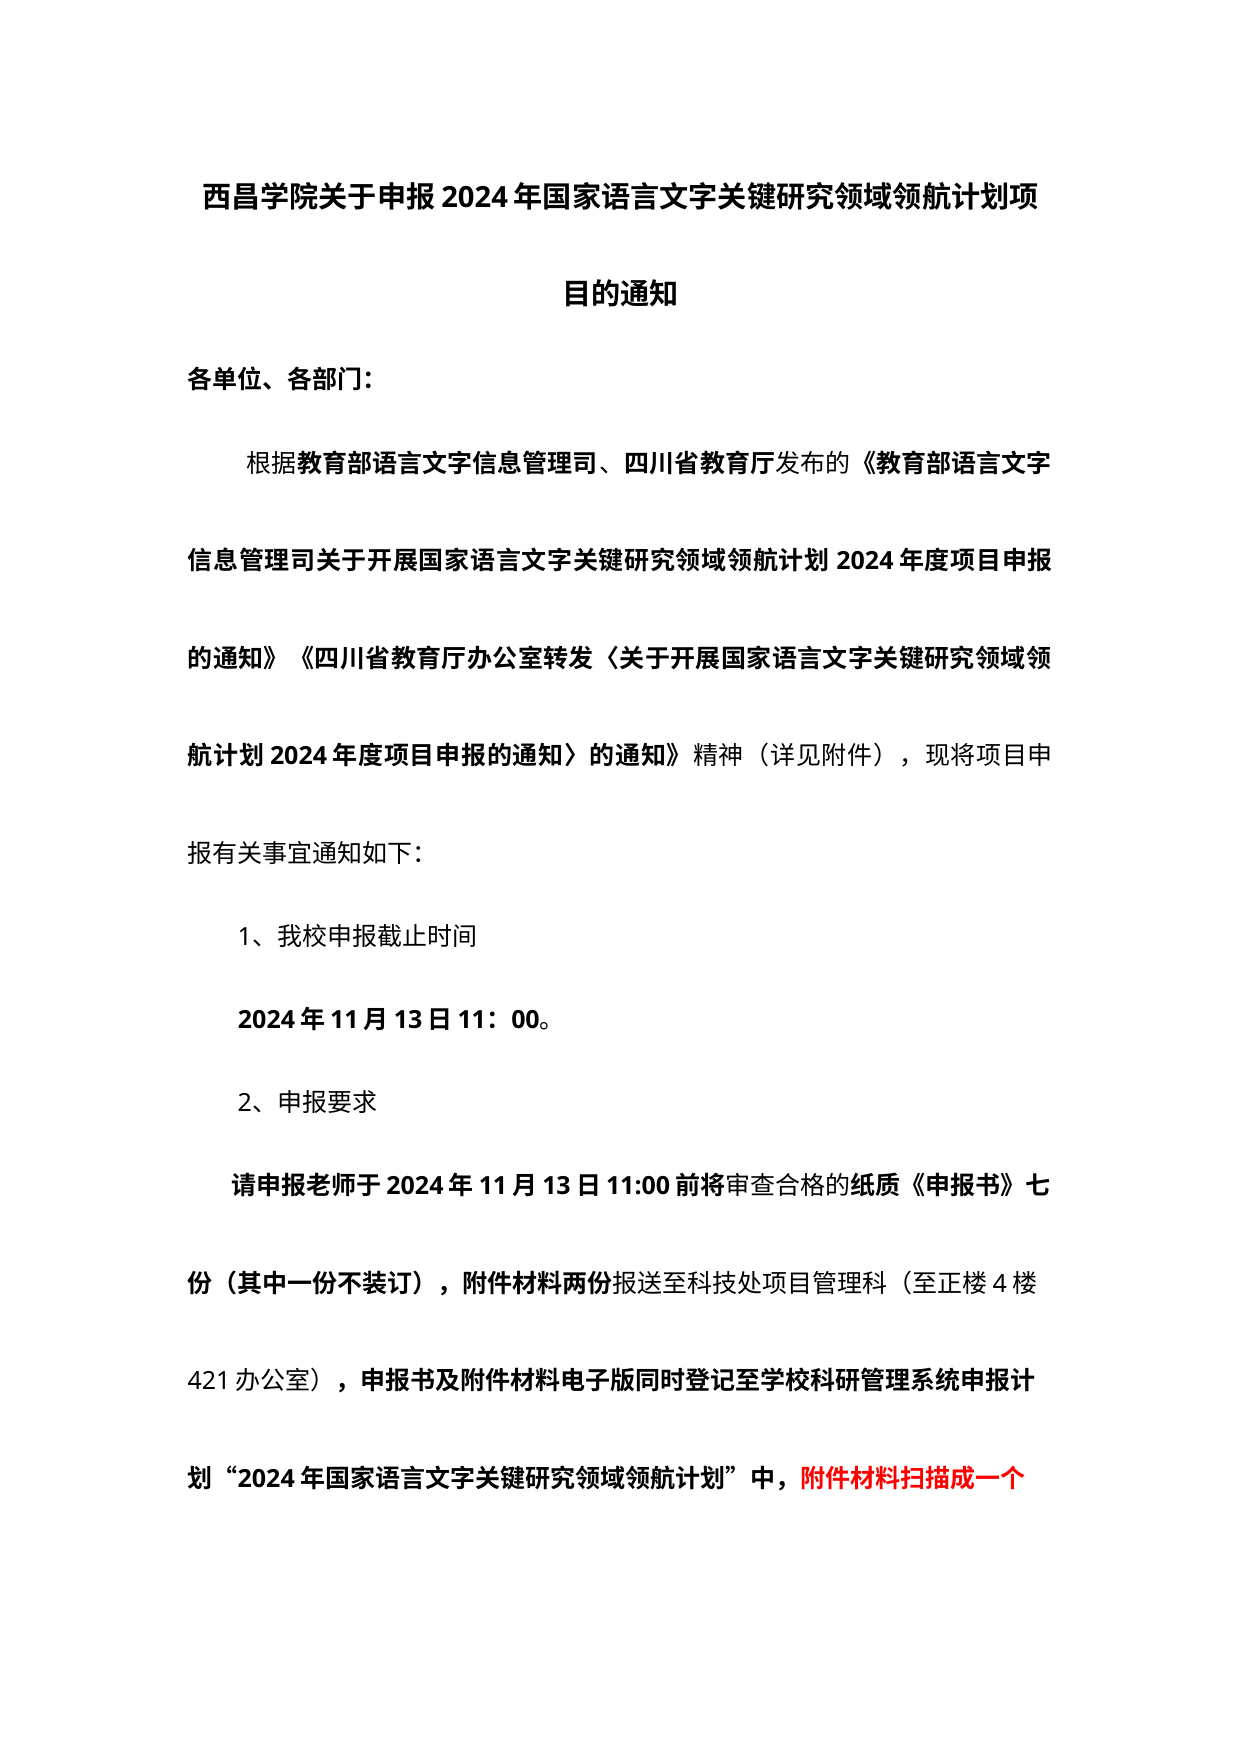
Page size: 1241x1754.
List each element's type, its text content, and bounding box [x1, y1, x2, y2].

text 1、我校申报截止时间 [187, 902, 1053, 967]
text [187, 1151, 1053, 1509]
text 2、申报要求 [187, 1068, 1053, 1133]
text 2024年11月13日11：00。 [187, 985, 1053, 1050]
text 各单位、各部门： [187, 346, 1053, 411]
text 根据教育部语言文字信息管理司、四川省教育厅发布的《教育部语言文字信息管理司关于开展国家语言文字关键研究领域领航计划2024年度项目申报的通知》《四川省教育厅办公室转发〈关于开展国家语言文字关键研究领域领航计划2024年度项目申报的通知〉的通知》精神（详见附件），现将项目申报有关事宜通知如下： [187, 429, 1053, 884]
text 西昌学院关于申报2024年国家语言文字关键研究领域领航计划项目的通知 [187, 162, 1053, 324]
